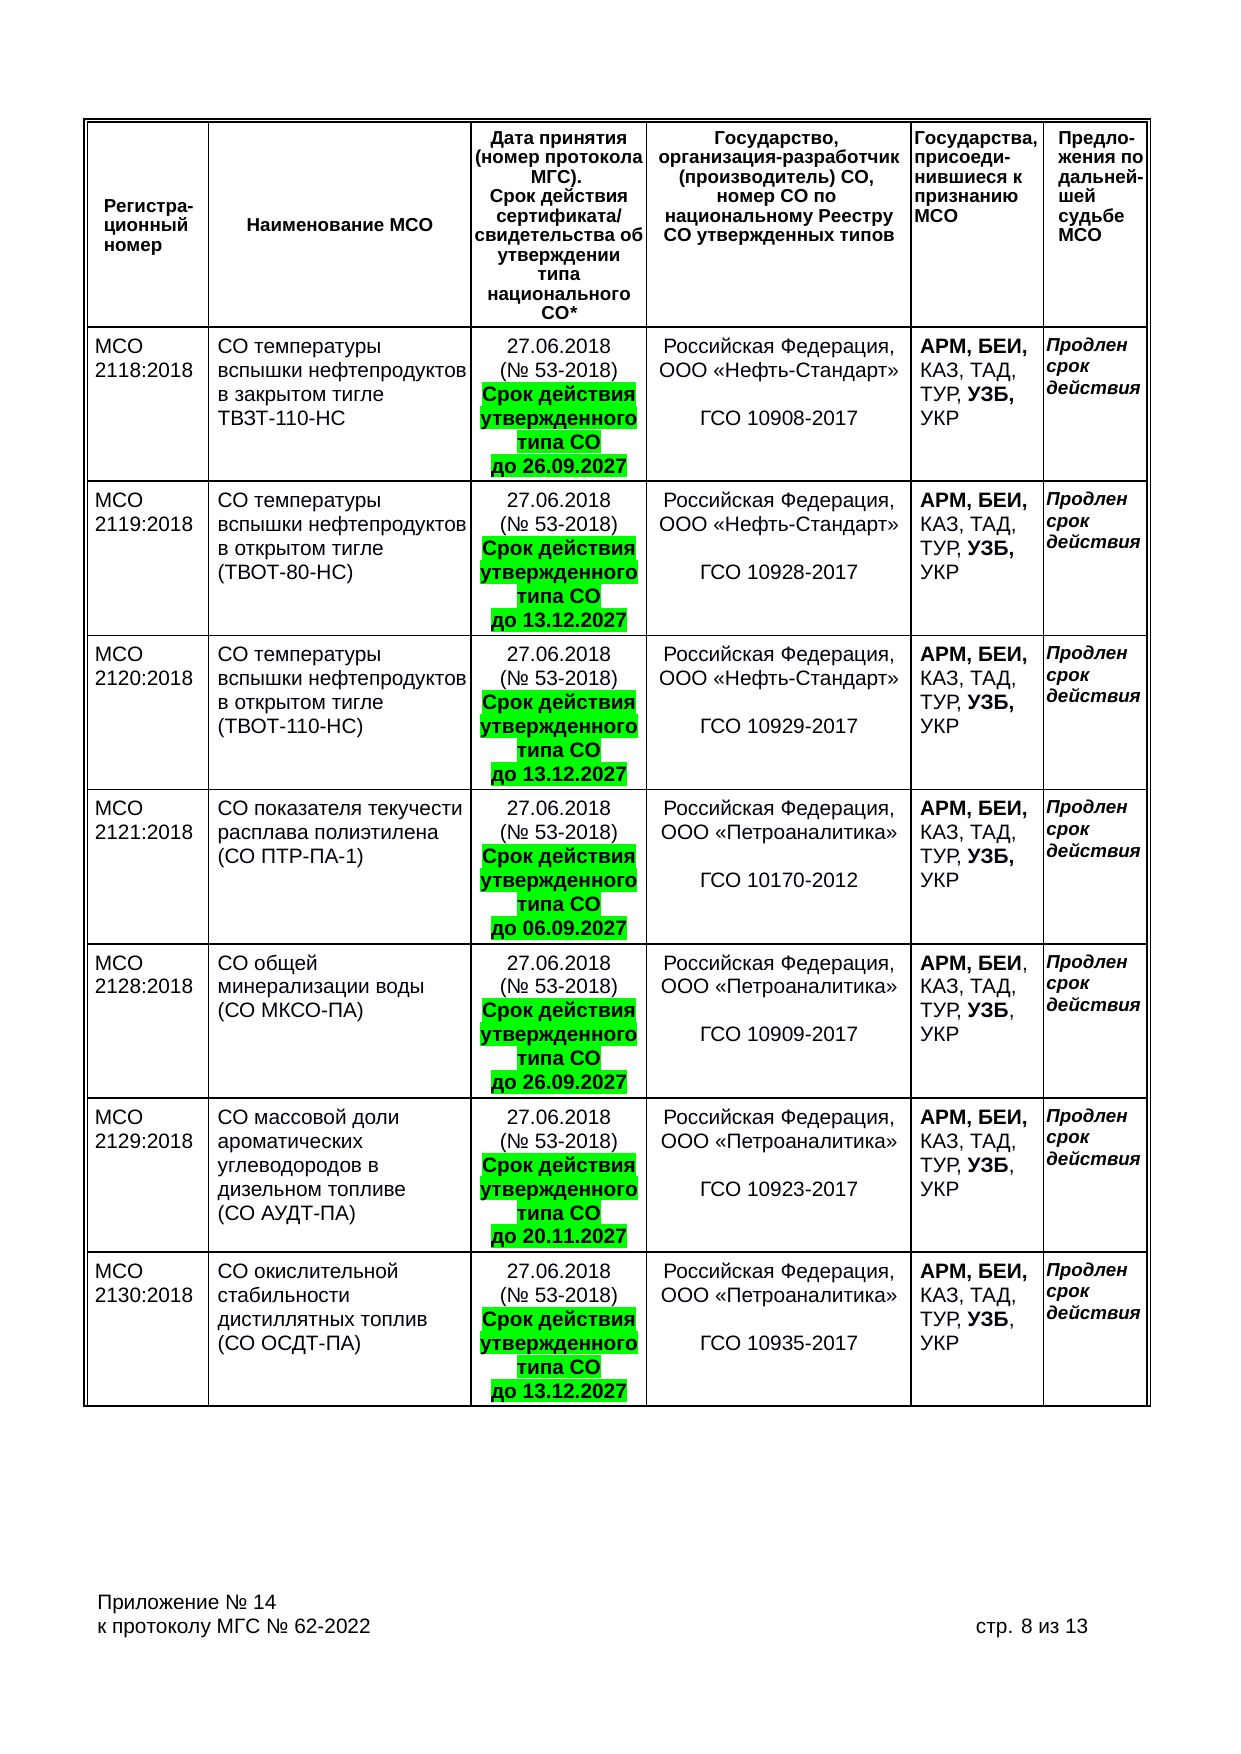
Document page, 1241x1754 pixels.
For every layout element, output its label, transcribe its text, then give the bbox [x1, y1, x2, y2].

table_cell Продлен срок действия [1044, 328, 1146, 480]
table_cell СО температуры вспышки нефтепродуктов в закрытом тигле ТВЗТ-110-НС [209, 328, 470, 480]
table_cell АРМ, БЕИ, КАЗ, ТАД, ТУР, УЗБ, УКР [912, 1253, 1043, 1405]
table_cell АРМ, БЕИ, КАЗ, ТАД, ТУР, УЗБ, УКР [912, 636, 1043, 789]
table_cell Продлен срок действия [1044, 945, 1146, 1097]
table_cell СО температуры вспышки нефтепродуктов в открытом тигле (ТВОТ-110-НС) [209, 636, 470, 789]
table_cell МСО 2128:2018 [88, 945, 208, 1097]
table_cell СО массовой доли ароматических углеводородов в дизельном топливе (СО АУДТ-ПА) [209, 1099, 470, 1251]
table_cell 27.06.2018 (№ 53-2018) Срок действия утвержденного типа СО до 20.11.2027 [472, 1099, 646, 1251]
table_cell 27.06.2018 (№ 53-2018) Срок действия утвержденного типа СО до 06.09.2027 [472, 790, 646, 943]
table_cell МСО 2119:2018 [88, 482, 208, 634]
table_cell АРМ, БЕИ, КАЗ, ТАД, ТУР, УЗБ, УКР [912, 945, 1043, 1097]
table_cell Российская Федерация, ООО «Петроаналитика» ГСО 10170-2012 [647, 790, 910, 943]
table_cell АРМ, БЕИ, КАЗ, ТАД, ТУР, УЗБ, УКР [912, 482, 1043, 634]
table_header Государство, организация-разработчик (производитель) СО, номер СО по национальному Реестру СО утвержденных типов [647, 123, 910, 326]
table_cell 27.06.2018 (№ 53-2018) Срок действия утвержденного типа СО до 26.09.2027 [472, 945, 646, 1097]
table_cell СО окислительной стабильности дистиллятных топлив (СО ОСДТ-ПА) [209, 1253, 470, 1405]
table_cell 27.06.2018 (№ 53-2018) Срок действия утвержденного типа СО до 13.12.2027 [472, 1253, 646, 1405]
table_cell МСО 2130:2018 [88, 1253, 208, 1405]
table_cell Продлен срок действия [1044, 1099, 1146, 1251]
table_cell Продлен срок действия [1044, 790, 1146, 943]
table_cell АРМ, БЕИ, КАЗ, ТАД, ТУР, УЗБ, УКР [912, 328, 1043, 480]
table_header Государства, присоеди-нившиеся к признанию МСО [912, 123, 1043, 326]
table_header Регистра-ционный номер [88, 123, 208, 326]
table_cell Продлен срок действия [1044, 482, 1146, 634]
table_cell Российская Федерация, ООО «Петроаналитика» ГСО 10923-2017 [647, 1099, 910, 1251]
table_cell МСО 2120:2018 [88, 636, 208, 789]
table_cell Продлен срок действия [1044, 636, 1146, 789]
table_cell Российская Федерация, ООО «Петроаналитика» ГСО 10909-2017 [647, 945, 910, 1097]
table_cell 27.06.2018 (№ 53-2018) Срок действия утвержденного типа СО до 26.09.2027 [472, 328, 646, 480]
table_cell МСО 2129:2018 [88, 1099, 208, 1251]
table_cell АРМ, БЕИ, КАЗ, ТАД, ТУР, УЗБ, УКР [912, 1099, 1043, 1251]
table_cell Российская Федерация, ООО «Нефть-Стандарт» ГСО 10908-2017 [647, 328, 910, 480]
table_header Наименование МСО [209, 123, 470, 326]
table_cell СО температуры вспышки нефтепродуктов в открытом тигле (ТВОТ-80-НС) [209, 482, 470, 634]
table_cell Российская Федерация, ООО «Петроаналитика» ГСО 10935-2017 [647, 1253, 910, 1405]
table_cell Продлен срок действия [1044, 1253, 1146, 1405]
table_header Предло-жения по дальней-шей судьбе МСО [1044, 123, 1146, 326]
table_cell МСО 2118:2018 [88, 328, 208, 480]
table_cell СО показателя текучести расплава полиэтилена (СО ПТР-ПА-1) [209, 790, 470, 943]
table_cell 27.06.2018 (№ 53-2018) Срок действия утвержденного типа СО до 13.12.2027 [472, 636, 646, 789]
table_cell АРМ, БЕИ, КАЗ, ТАД, ТУР, УЗБ, УКР [912, 790, 1043, 943]
table_cell МСО 2121:2018 [88, 790, 208, 943]
table_cell 27.06.2018 (№ 53-2018) Срок действия утвержденного типа СО до 13.12.2027 [472, 482, 646, 634]
table_cell СО общей минерализации воды (СО МКСО-ПА) [209, 945, 470, 1097]
table_cell Российская Федерация, ООО «Нефть-Стандарт» ГСО 10929-2017 [647, 636, 910, 789]
table_header Дата принятия (номер протокола МГС). Срок действия сертификата/ свидетельства об утверждении типа национального СО* [472, 123, 646, 326]
table_cell Российская Федерация, ООО «Нефть-Стандарт» ГСО 10928-2017 [647, 482, 910, 634]
